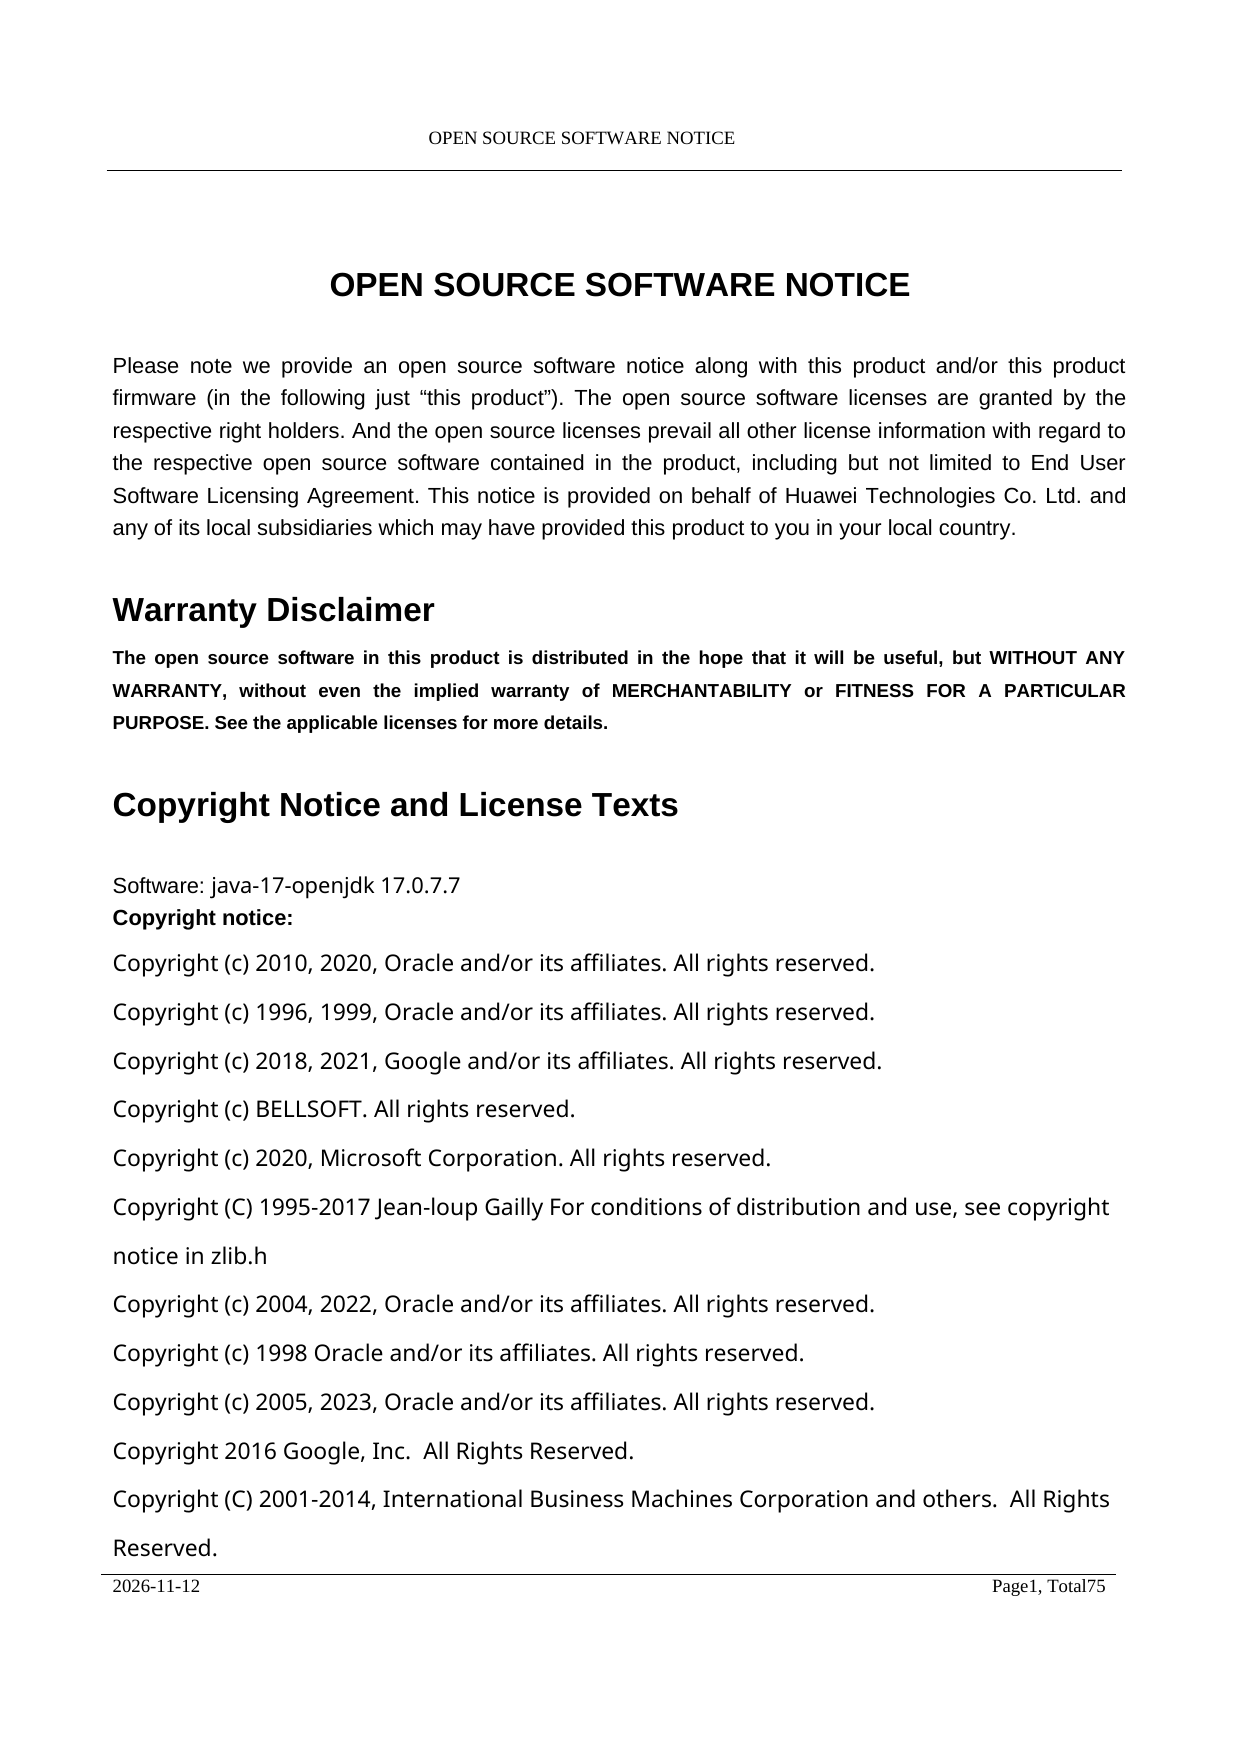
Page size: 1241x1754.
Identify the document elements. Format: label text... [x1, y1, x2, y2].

text Warranty Disclaimer [112, 576, 1128, 641]
text Copyright Notice and License Texts [112, 771, 1128, 836]
text OPEN SOURCE SOFTWARE NOTICE [112, 251, 1128, 316]
text Copyright notice: [112, 901, 1128, 934]
text Software: java-17-openjdk 17.0.7.7 [112, 869, 1128, 901]
text Please note we provide an open source software notice along with this product and/or this product firmware (in the following just “this product”). The open source software licenses are granted by the respective right holders. And the open source licenses prevail all other license information with regard to the respective open source software contained in the product, including but not limited to End User Software Licensing Agreement. This notice is provided on behalf of Huawei Technologies Co. Ltd. and any of its local subsidiaries which may have provided this product to you in your local country. [112, 349, 1128, 544]
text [112, 947, 1128, 1564]
text The open source software in this product is distributed in the hope that it will be useful, but WITHOUT ANY WARRANTY, without even the implied warranty of MERCHANTABILITY or FITNESS FOR A PARTICULAR PURPOSE. See the applicable licenses for more details. [112, 641, 1128, 739]
